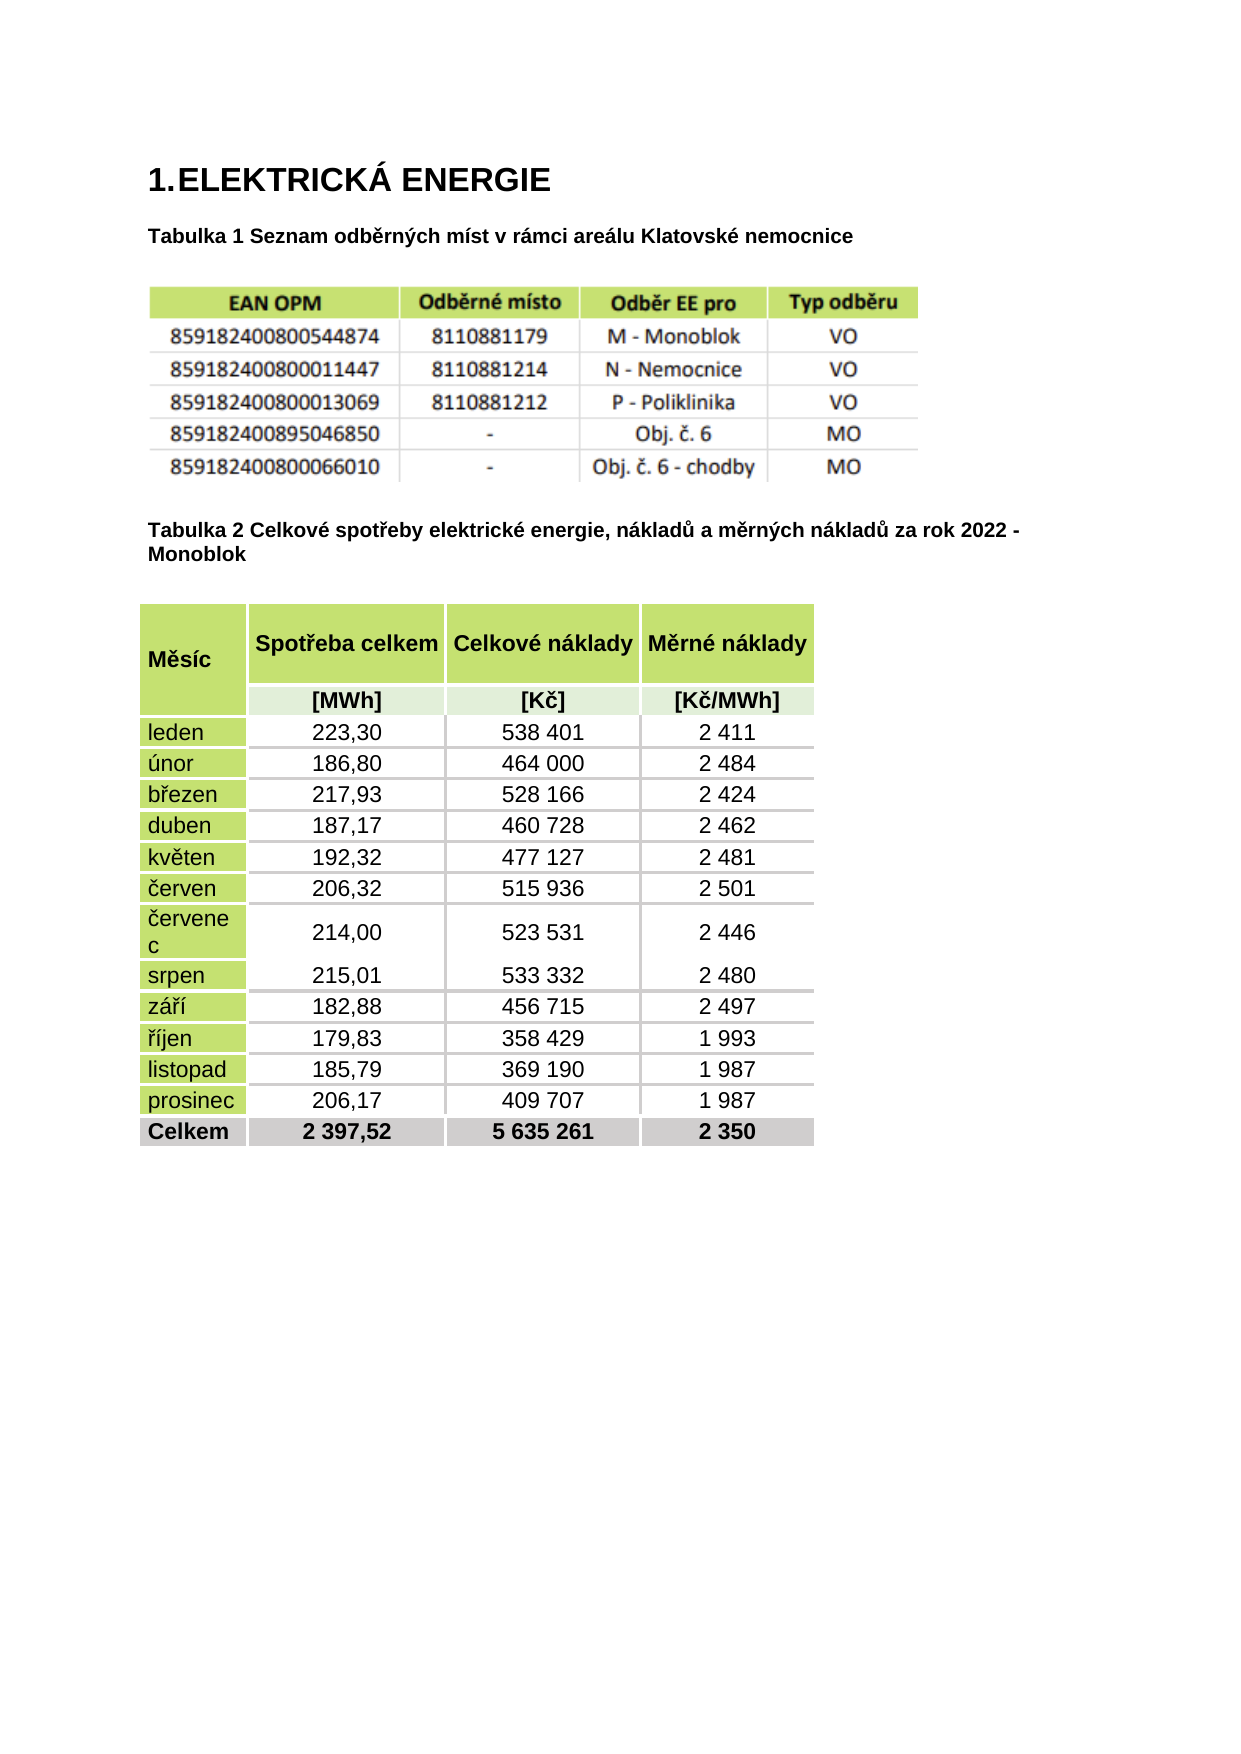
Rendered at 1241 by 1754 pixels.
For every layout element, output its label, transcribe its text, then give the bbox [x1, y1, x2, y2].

subtitle Elektrická energie [148, 160, 1093, 198]
table_cell 187,17 [249, 812, 444, 840]
table_cell září [140, 993, 246, 1021]
table_cell prosinec [140, 1086, 246, 1114]
table_cell 2 411 [642, 718, 814, 746]
table_cell [Kč/MWh] [642, 687, 814, 715]
table_cell 1 987 [642, 1055, 814, 1083]
table_cell únor [140, 749, 246, 777]
table_cell 206,32 [249, 874, 444, 902]
table_cell 182,88 [249, 993, 444, 1021]
table_cell srpen [140, 961, 246, 989]
table_cell 2 350 [642, 1118, 814, 1146]
table_cell 2 480 [642, 961, 814, 989]
table_cell 2 397,52 [249, 1118, 444, 1146]
table_cell 214,00 [249, 905, 444, 958]
table_cell květen [140, 843, 246, 871]
table_cell 1 987 [642, 1086, 814, 1114]
table_cell říjen [140, 1024, 246, 1052]
table_cell 179,83 [249, 1024, 444, 1052]
table_cell 2 424 [642, 780, 814, 808]
table_cell 5 635 261 [447, 1118, 639, 1146]
table_header Měsíc [140, 604, 246, 715]
table_header Měrné náklady [642, 604, 814, 683]
table_cell 460 728 [447, 812, 639, 840]
table_cell 2 484 [642, 749, 814, 777]
table_cell 515 936 [447, 874, 639, 902]
table_cell 185,79 [249, 1055, 444, 1083]
table_cell 538 401 [447, 718, 639, 746]
table_cell [Kč] [447, 687, 639, 715]
table_cell 2 501 [642, 874, 814, 902]
table_cell Celkem [140, 1118, 246, 1146]
table_cell 192,32 [249, 843, 444, 871]
table_cell 215,01 [249, 961, 444, 989]
table_cell 2 497 [642, 993, 814, 1021]
table_cell 477 127 [447, 843, 639, 871]
table_cell 2 481 [642, 843, 814, 871]
table_cell duben [140, 812, 246, 840]
table_cell červen [140, 874, 246, 902]
table_cell 533 332 [447, 961, 639, 989]
table_cell 523 531 [447, 905, 639, 958]
picture [147, 285, 918, 482]
table_cell 464 000 [447, 749, 639, 777]
table_cell 358 429 [447, 1024, 639, 1052]
text Tabulka 1 Seznam odběrných míst v rámci areálu Klatovské nemocnice [148, 223, 1093, 247]
table_cell 2 462 [642, 812, 814, 840]
table_header Spotřeba celkem [249, 604, 444, 683]
table_cell listopad [140, 1055, 246, 1083]
table_cell 186,80 [249, 749, 444, 777]
table_cell [MWh] [249, 687, 444, 715]
table_cell 206,17 [249, 1086, 444, 1114]
table_cell 369 190 [447, 1055, 639, 1083]
table_cell 2 446 [642, 905, 814, 958]
table_cell 223,30 [249, 718, 444, 746]
table_cell 528 166 [447, 780, 639, 808]
table_cell 409 707 [447, 1086, 639, 1114]
table_header Celkové náklady [447, 604, 639, 683]
table_cell červenec [140, 905, 246, 958]
table_cell 1 993 [642, 1024, 814, 1052]
text Tabulka 2 Celkové spotřeby elektrické energie, nákladů a měrných nákladů za rok 2022 - Monoblok [148, 518, 1093, 566]
table_cell 217,93 [249, 780, 444, 808]
table_cell březen [140, 780, 246, 808]
table_cell leden [140, 718, 246, 746]
table_cell 456 715 [447, 993, 639, 1021]
